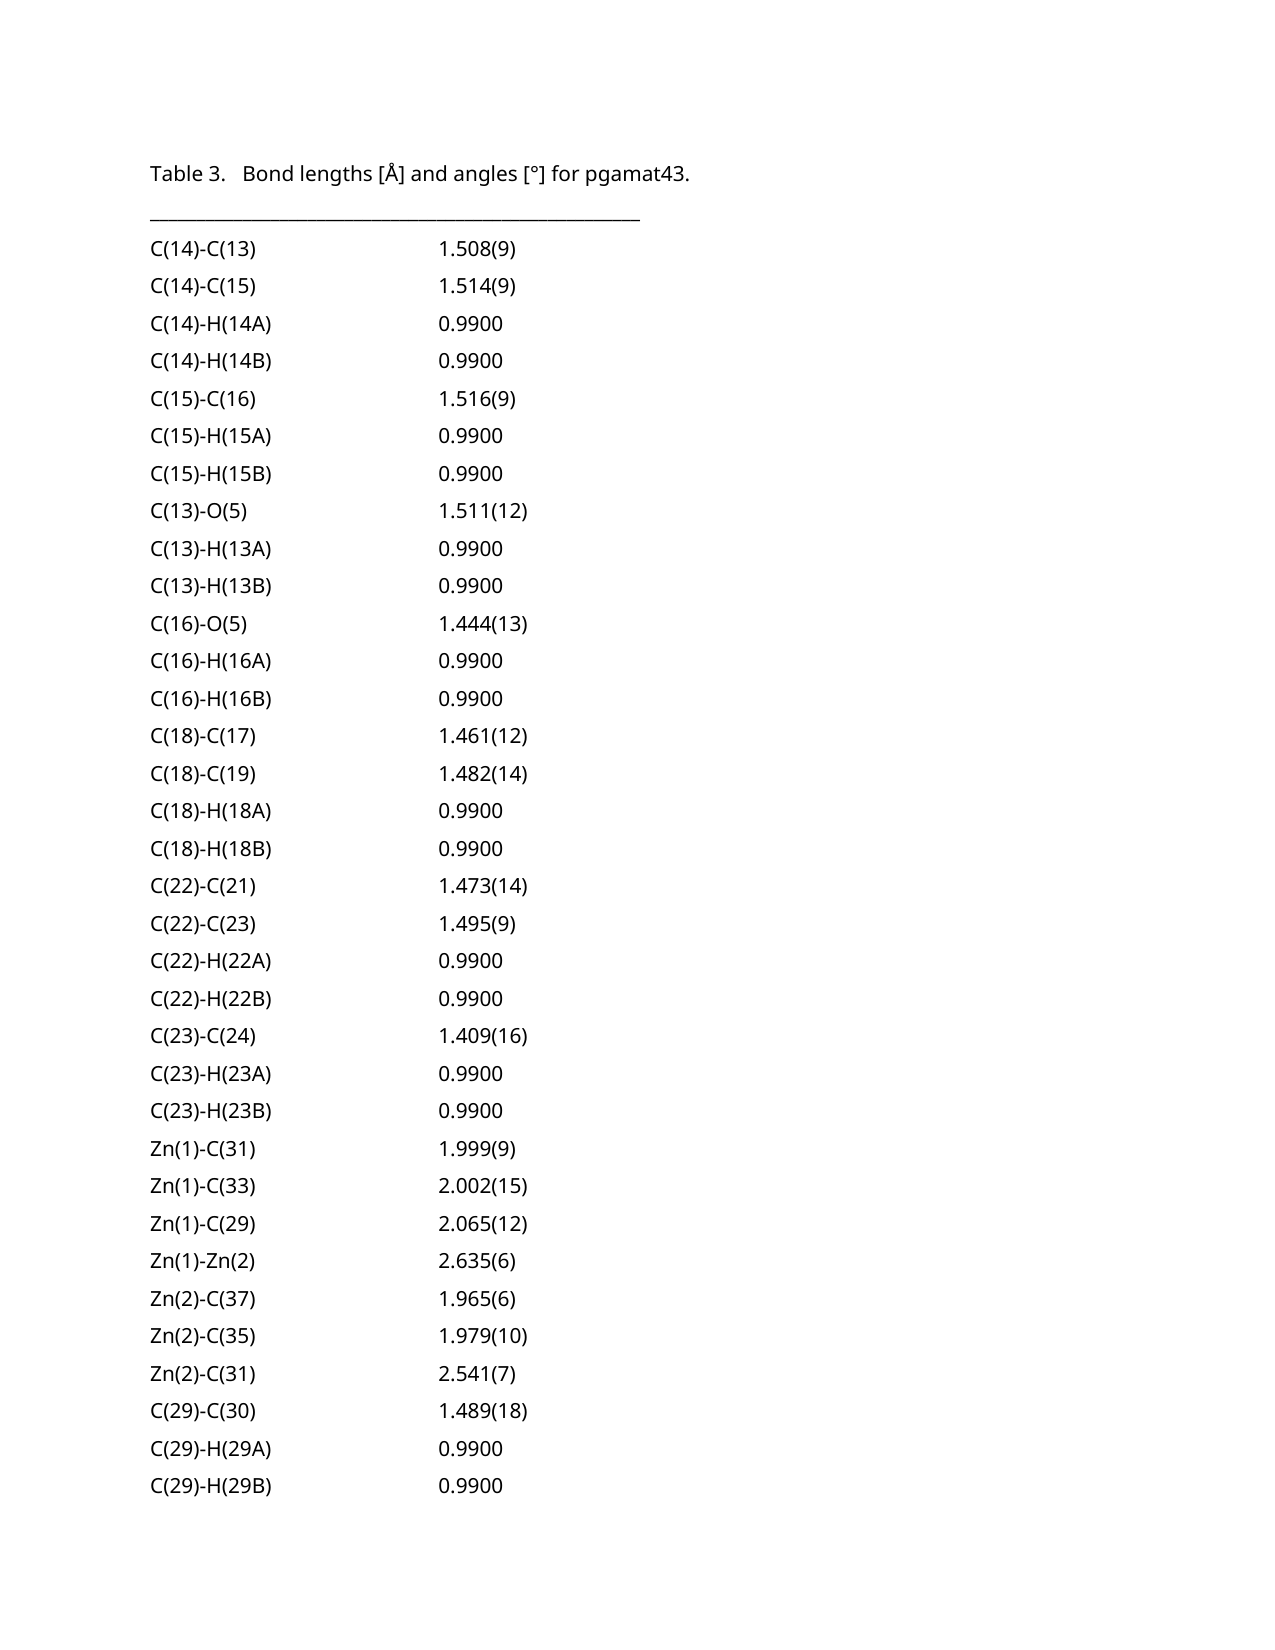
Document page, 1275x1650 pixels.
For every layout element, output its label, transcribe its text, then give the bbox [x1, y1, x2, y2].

text C(22)-H(22B) 0.9900 [150, 975, 1125, 1012]
text _____________________________________________________ [150, 187, 1125, 225]
text C(16)-H(16B) 0.9900 [150, 675, 1125, 712]
text Zn(1)-C(31) 1.999(9) [150, 1125, 1125, 1162]
text C(29)-H(29B) 0.9900 [150, 1462, 1125, 1500]
text C(16)-O(5) 1.444(13) [150, 600, 1125, 637]
text Zn(1)-Zn(2) 2.635(6) [150, 1237, 1125, 1275]
text C(22)-C(23) 1.495(9) [150, 900, 1125, 937]
text C(15)-H(15B) 0.9900 [150, 450, 1125, 487]
text C(18)-H(18A) 0.9900 [150, 787, 1125, 825]
text C(18)-C(17) 1.461(12) [150, 712, 1125, 750]
text C(18)-H(18B) 0.9900 [150, 825, 1125, 862]
text C(23)-H(23B) 0.9900 [150, 1087, 1125, 1125]
text C(14)-H(14B) 0.9900 [150, 337, 1125, 375]
text C(23)-H(23A) 0.9900 [150, 1050, 1125, 1087]
text Zn(1)-C(33) 2.002(15) [150, 1162, 1125, 1200]
text C(16)-H(16A) 0.9900 [150, 637, 1125, 675]
text Zn(2)-C(31) 2.541(7) [150, 1350, 1125, 1387]
text ________________________________________________________________________________Table 3. Bond lengths [Å] and angles [°] for pgamat43. [150, 150, 1125, 187]
text C(14)-H(14A) 0.9900 [150, 300, 1125, 337]
text C(15)-C(16) 1.516(9) [150, 375, 1125, 412]
text Zn(2)-C(37) 1.965(6) [150, 1275, 1125, 1312]
text C(13)-H(13A) 0.9900 [150, 525, 1125, 562]
text C(23)-C(24) 1.409(16) [150, 1012, 1125, 1050]
text Zn(2)-C(35) 1.979(10) [150, 1312, 1125, 1350]
text C(14)-C(15) 1.514(9) [150, 262, 1125, 300]
text C(22)-C(21) 1.473(14) [150, 862, 1125, 900]
text C(22)-H(22A) 0.9900 [150, 937, 1125, 975]
text C(18)-C(19) 1.482(14) [150, 750, 1125, 787]
text C(14)-C(13) 1.508(9) [150, 225, 1125, 262]
text C(29)-C(30) 1.489(18) [150, 1387, 1125, 1425]
text C(29)-H(29A) 0.9900 [150, 1425, 1125, 1462]
text C(13)-H(13B) 0.9900 [150, 562, 1125, 600]
text C(15)-H(15A) 0.9900 [150, 412, 1125, 450]
text C(13)-O(5) 1.511(12) [150, 487, 1125, 525]
text Zn(1)-C(29) 2.065(12) [150, 1200, 1125, 1237]
